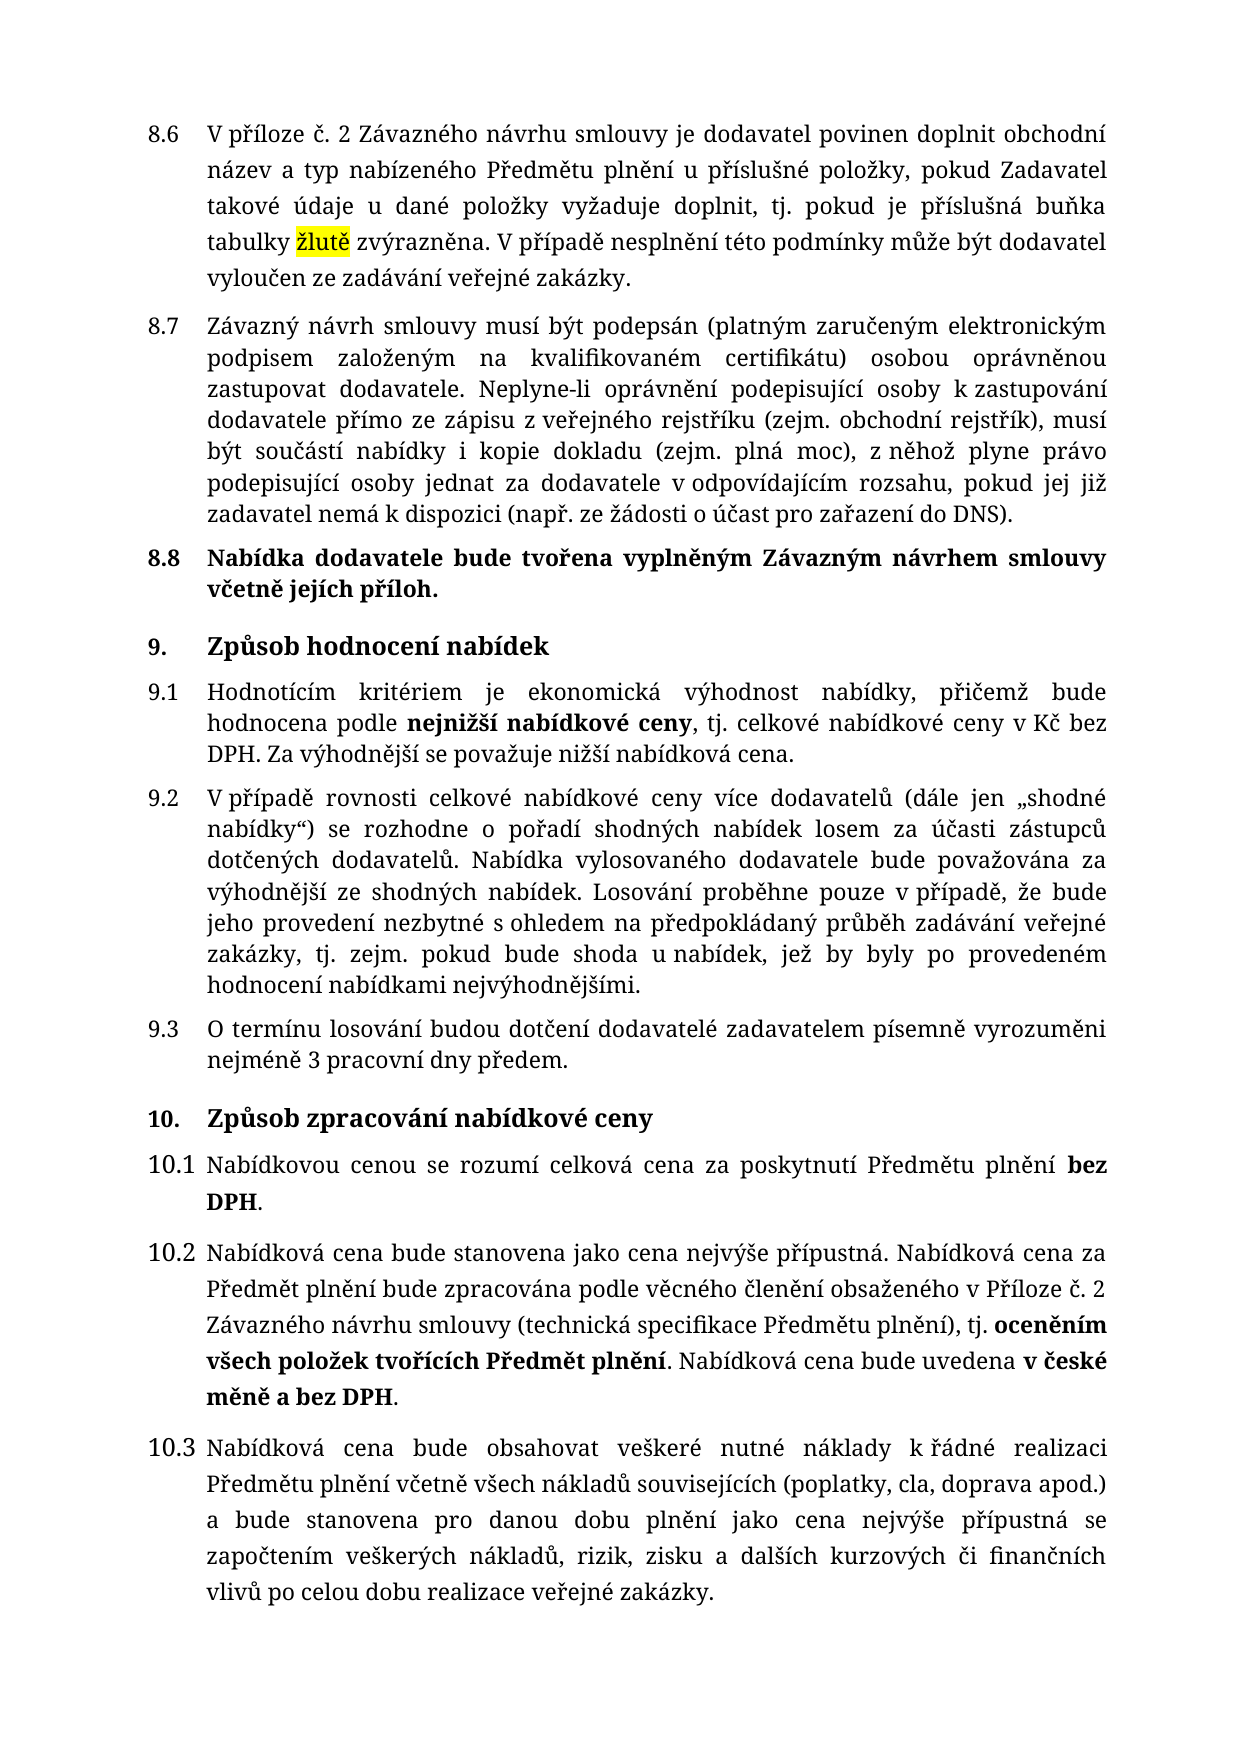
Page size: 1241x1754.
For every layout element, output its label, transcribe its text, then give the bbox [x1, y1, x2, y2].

subtitle Způsob hodnocení nabídek [148, 629, 1107, 663]
list Nabídková cena bude stanovena jako cena nejvýše přípustná. Nabídková cena za Předmět plnění bude zpracována podle věcného členění obsaženého v Příloze č. 2 Závazného návrhu smlouvy (technická specifikace Předmětu plnění), tj. oceněním všech položek tvořících Předmět plnění. Nabídková cena bude uvedena v české měně a bez DPH. [148, 1234, 1107, 1412]
list Nabídkovou cenou se rozumí celková cena za poskytnutí Předmětu plnění bez DPH. [148, 1147, 1107, 1217]
list Závazný návrh smlouvy musí být podepsán (platným zaručeným elektronickým podpisem založeným na kvalifikovaném certifikátu) osobou oprávněnou zastupovat dodavatele. Neplyne-li oprávnění podepisující osoby k zastupování dodavatele přímo ze zápisu z veřejného rejstříku (zejm. obchodní rejstřík), musí být součástí nabídky i kopie dokladu (zejm. plná moc), z něhož plyne právo podepisující osoby jednat za dodavatele v odpovídajícím rozsahu, pokud jej již zadavatel nemá k dispozici (např. ze žádosti o účast pro zařazení do DNS). [148, 310, 1107, 529]
list V případě rovnosti celkové nabídkové ceny více dodavatelů (dále jen „shodné nabídky“) se rozhodne o pořadí shodných nabídek losem za účasti zástupců dotčených dodavatelů. Nabídka vylosovaného dodavatele bude považována za výhodnější ze shodných nabídek. Losování proběhne pouze v případě, že bude jeho provedení nezbytné s ohledem na předpokládaný průběh zadávání veřejné zakázky, tj. zejm. pokud bude shoda u nabídek, jež by byly po provedeném hodnocení nabídkami nejvýhodnějšími. [148, 782, 1107, 1001]
list O termínu losování budou dotčení dodavatelé zadavatelem písemně vyrozuměni nejméně 3 pracovní dny předem. [148, 1013, 1107, 1076]
list V příloze č. 2 Závazného návrhu smlouvy je dodavatel povinen doplnit obchodní název a typ nabízeného Předmětu plnění u příslušné položky, pokud Zadavatel takové údaje u dané položky vyžaduje doplnit, tj. pokud je příslušná buňka tabulky žlutě zvýrazněna. V případě nesplnění této podmínky může být dodavatel vyloučen ze zadávání veřejné zakázky. [148, 118, 1107, 293]
list Hodnotícím kritériem je ekonomická výhodnost nabídky, přičemž bude hodnocena podle nejnižší nabídkové ceny, tj. celkové nabídkové ceny v Kč bez DPH. Za výhodnější se považuje nižší nabídková cena. [148, 676, 1107, 769]
subtitle Způsob zpracování nabídkové ceny [148, 1101, 1107, 1135]
list Nabídková cena bude obsahovat veškeré nutné náklady k řádné realizaci Předmětu plnění včetně všech nákladů souvisejících (poplatky, cla, doprava apod.) a bude stanovena pro danou dobu plnění jako cena nejvýše přípustná se započtením veškerých nákladů, rizik, zisku a dalších kurzových či finančních vlivů po celou dobu realizace veřejné zakázky. [148, 1429, 1107, 1607]
list Nabídka dodavatele bude tvořena vyplněným Závazným návrhem smlouvy včetně jejích příloh. [148, 542, 1107, 604]
